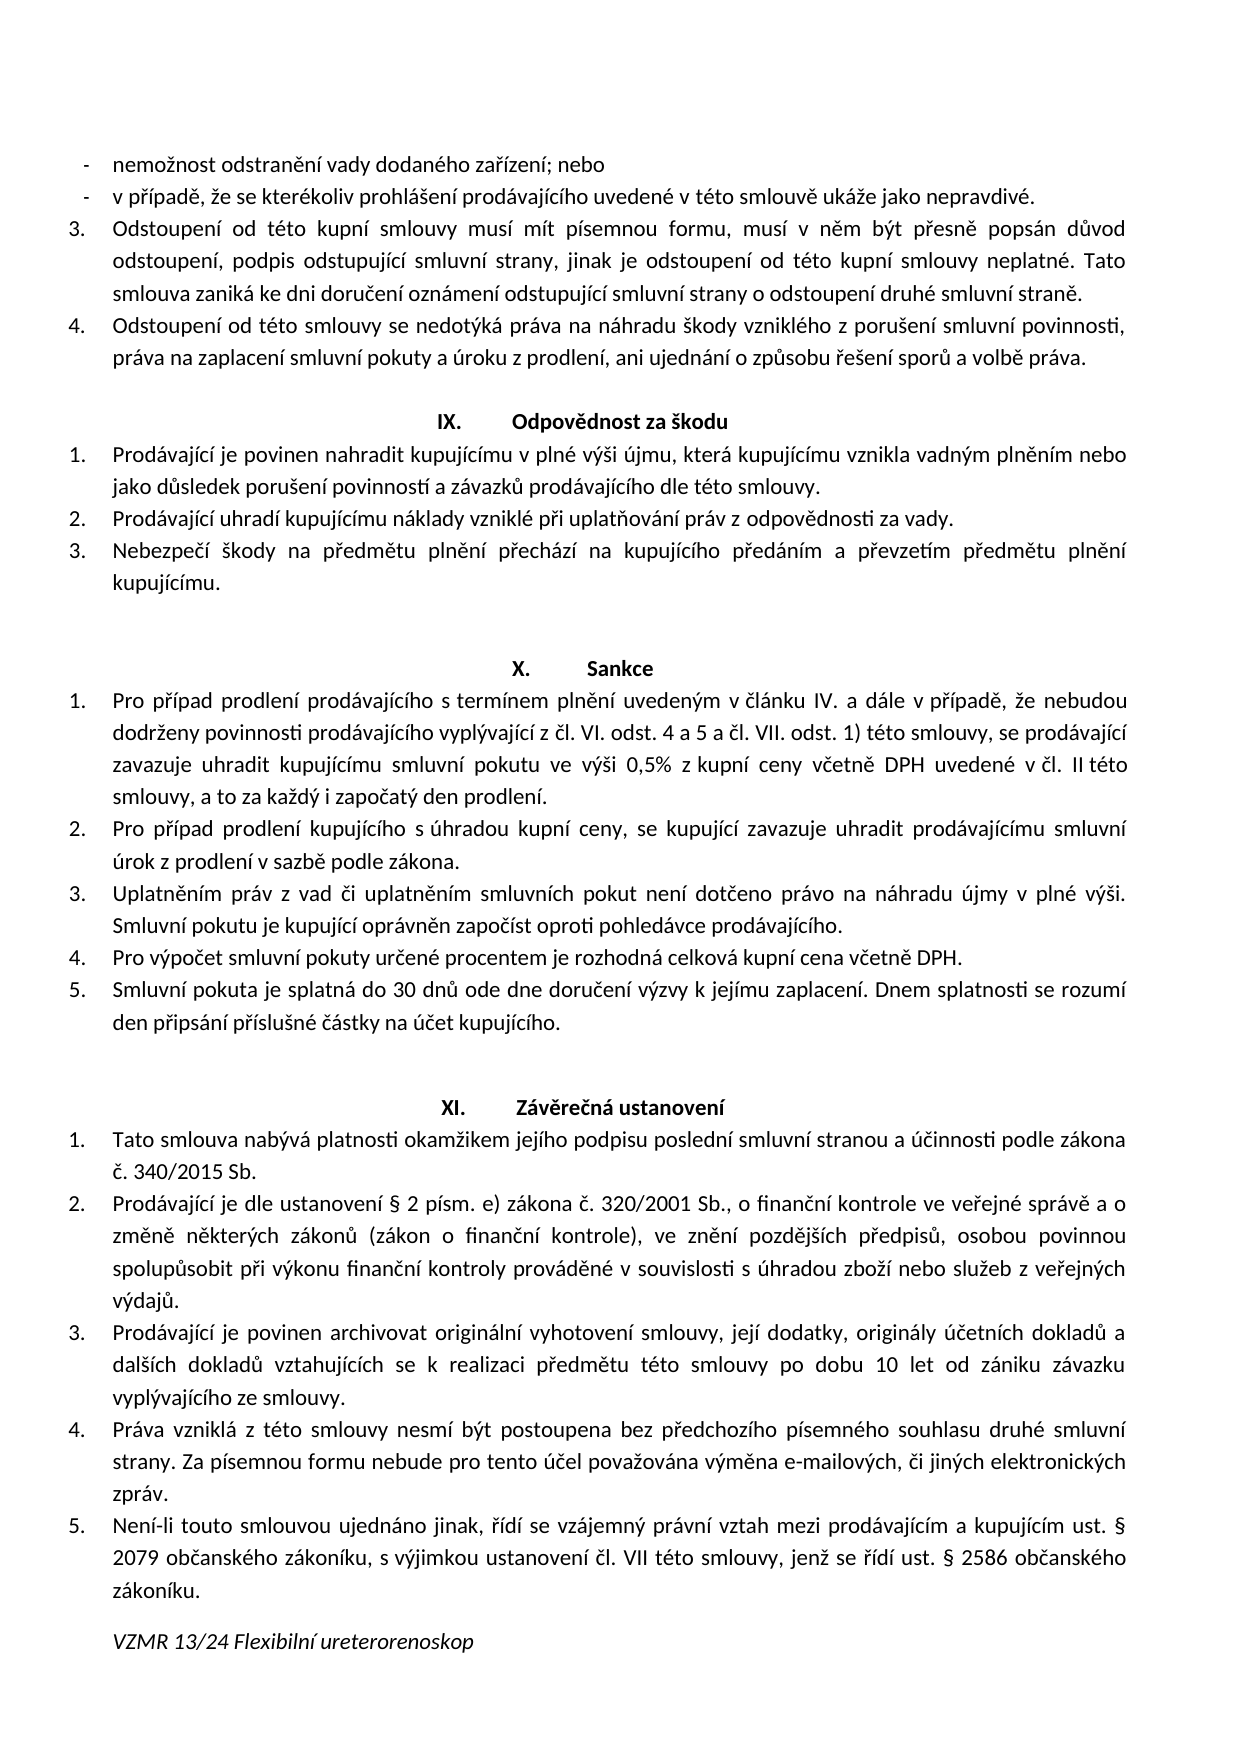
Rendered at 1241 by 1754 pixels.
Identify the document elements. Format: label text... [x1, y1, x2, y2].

list Prodávající uhradí kupujícímu náklady vzniklé při uplatňování práv z odpovědnosti za vady. [69, 504, 1128, 532]
list Závěrečná ustanovení [37, 1093, 1128, 1121]
list Prodávající je povinen archivovat originální vyhotovení smlouvy, její dodatky, originály účetních dokladů a dalších dokladů vztahujících se k realizaci předmětu této smlouvy po dobu 10 let od zániku závazku vyplývajícího ze smlouvy. [68, 1318, 1128, 1411]
list Pro případ prodlení prodávajícího s termínem plnění uvedeným v článku IV. a dále v případě, že nebudou dodrženy povinnosti prodávajícího vyplývající z čl. VI. odst. 4 a 5 a čl. VII. odst. 1) této smlouvy, se prodávající zavazuje uhradit kupujícímu smluvní pokutu ve výši 0,5% z kupní ceny včetně DPH uvedené v čl. II této smlouvy, a to za každý i započatý den prodlení. [69, 686, 1128, 810]
list nemožnost odstranění vady dodaného zařízení; nebo [83, 150, 1128, 178]
list Prodávající je dle ustanovení § 2 písm. e) zákona č. 320/2001 Sb., o finanční kontrole ve veřejné správě a o změně některých zákonů (zákon o finanční kontrole), ve znění pozdějších předpisů, osobou povinnou spolupůsobit při výkonu finanční kontroly prováděné v souvislosti s úhradou zboží nebo služeb z veřejných výdajů. [68, 1189, 1128, 1314]
list Prodávající je povinen nahradit kupujícímu v plné výši újmu, která kupujícímu vznikla vadným plněním nebo jako důsledek porušení povinností a závazků prodávajícího dle této smlouvy. [69, 440, 1128, 500]
list Sankce [37, 654, 1128, 682]
list Nebezpečí škody na předmětu plnění přechází na kupujícího předáním a převzetím předmětu plnění kupujícímu. [69, 536, 1128, 596]
list Smluvní pokuta je splatná do 30 dnů ode dne doručení výzvy k jejímu zaplacení. Dnem splatnosti se rozumí den připsání příslušné částky na účet kupujícího. [69, 976, 1128, 1036]
list Pro výpočet smluvní pokuty určené procentem je rozhodná celková kupní cena včetně DPH. [69, 943, 1128, 971]
list Tato smlouva nabývá platnosti okamžikem jejího podpisu poslední smluvní stranou a účinnosti podle zákona č. 340/2015 Sb. [68, 1125, 1128, 1185]
list v případě, že se kterékoliv prohlášení prodávajícího uvedené v této smlouvě ukáže jako nepravdivé. [83, 182, 1128, 210]
list Uplatněním práv z vad či uplatněním smluvních pokut není dotčeno právo na náhradu újmy v plné výši. Smluvní pokutu je kupující oprávněn započíst oproti pohledávce prodávajícího. [69, 879, 1128, 939]
list Práva vzniklá z této smlouvy nesmí být postoupena bez předchozího písemného souhlasu druhé smluvní strany. Za písemnou formu nebude pro tento účel považována výměna e-mailových, či jiných elektronických zpráv. [68, 1415, 1128, 1507]
list Odstoupení od této kupní smlouvy musí mít písemnou formu, musí v něm být přesně popsán důvod odstoupení, podpis odstupující smluvní strany, jinak je odstoupení od této kupní smlouvy neplatné. Tato smlouva zaniká ke dni doručení oznámení odstupující smluvní strany o odstoupení druhé smluvní straně. [68, 214, 1128, 307]
list Není-li touto smlouvou ujednáno jinak, řídí se vzájemný právní vztah mezi prodávajícím a kupujícím ust. § 2079 občanského zákoníku, s výjimkou ustanovení čl. VII této smlouvy, jenž se řídí ust. § 2586 občanského zákoníku. [68, 1511, 1128, 1604]
list Pro případ prodlení kupujícího s úhradou kupní ceny, se kupující zavazuje uhradit prodávajícímu smluvní úrok z prodlení v sazbě podle zákona. [69, 814, 1128, 875]
list Odpovědnost za škodu [37, 407, 1128, 436]
list Odstoupení od této smlouvy se nedotýká práva na náhradu škody vzniklého z porušení smluvní povinnosti, práva na zaplacení smluvní pokuty a úroku z prodlení, ani ujednání o způsobu řešení sporů a volbě práva. [68, 311, 1128, 371]
